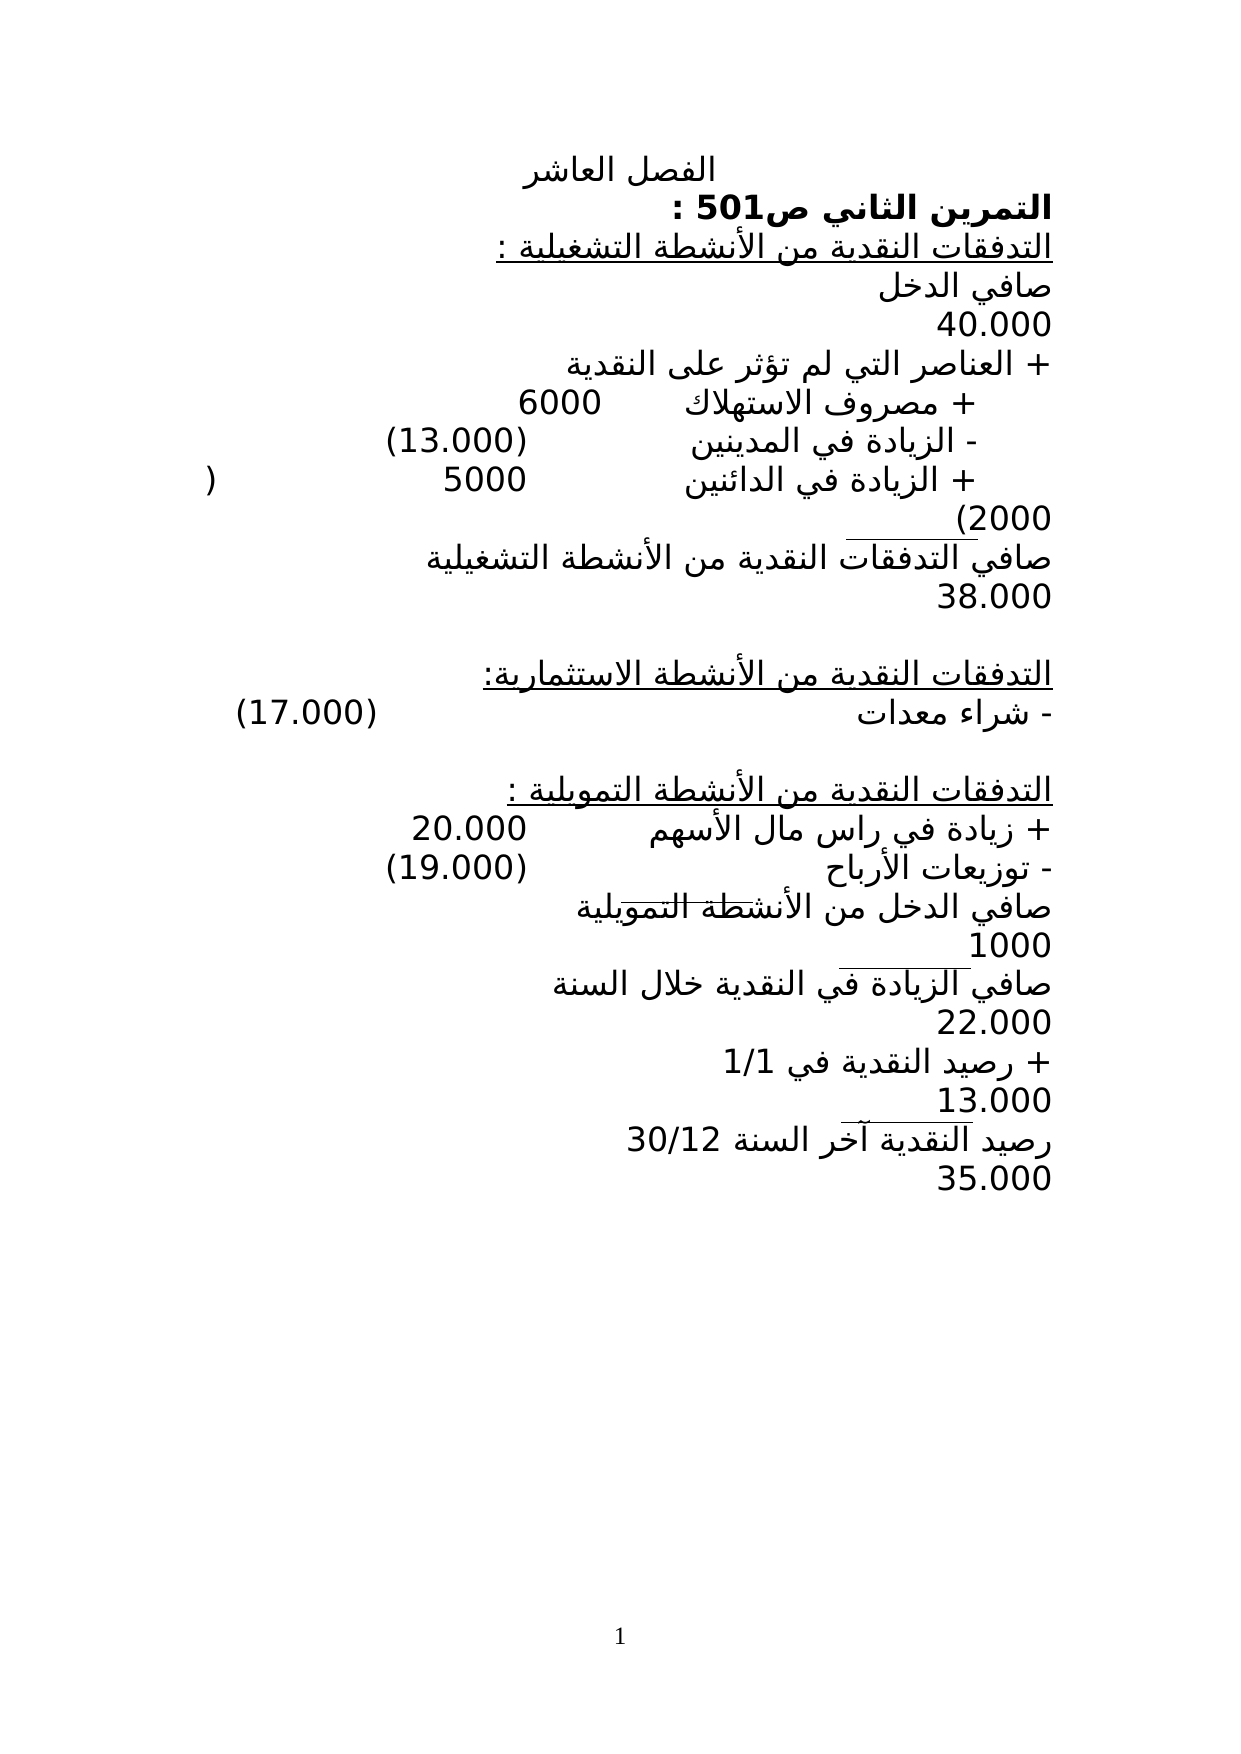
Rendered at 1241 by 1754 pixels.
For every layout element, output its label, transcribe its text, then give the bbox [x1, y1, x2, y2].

text - توزيعات الأرباح (19.000) [187, 848, 1053, 887]
text + العناصر التي لم تؤثر على النقدية [187, 344, 1053, 383]
text التدفقات النقدية من الأنشطة الاستثمارية: [187, 654, 1053, 693]
text + رصيد النقدية في 1/1 13.000 [187, 1043, 1053, 1120]
text صافي التدفقات النقدية من الأنشطة التشغيلية 38.000 [187, 538, 1053, 616]
text + الزيادة في الدائنين 5000 (2000) [187, 461, 1053, 538]
text + زيادة في راس مال الأسهم 20.000 [187, 809, 1053, 848]
text صافي الزيادة في النقدية خلال السنة 22.000 [187, 965, 1053, 1043]
text رصيد النقدية آخر السنة 30/12 35.000 [187, 1120, 1053, 1198]
text الفصل العاشر [187, 150, 1053, 189]
text صافي الدخل 40.000 [187, 267, 1053, 344]
text التدفقات النقدية من الأنشطة التشغيلية : [187, 228, 1053, 267]
text التدفقات النقدية من الأنشطة التمويلية : [187, 771, 1053, 809]
text - الزيادة في المدينين (13.000) [187, 422, 1053, 461]
text صافي الدخل من الأنشطة التمويلية 1000 [187, 887, 1053, 965]
text التمرين الثاني ص501 : [187, 189, 1053, 228]
text - شراء معدات (17.000) [187, 693, 1053, 732]
text + مصروف الاستهلاك 6000 [187, 383, 1053, 422]
